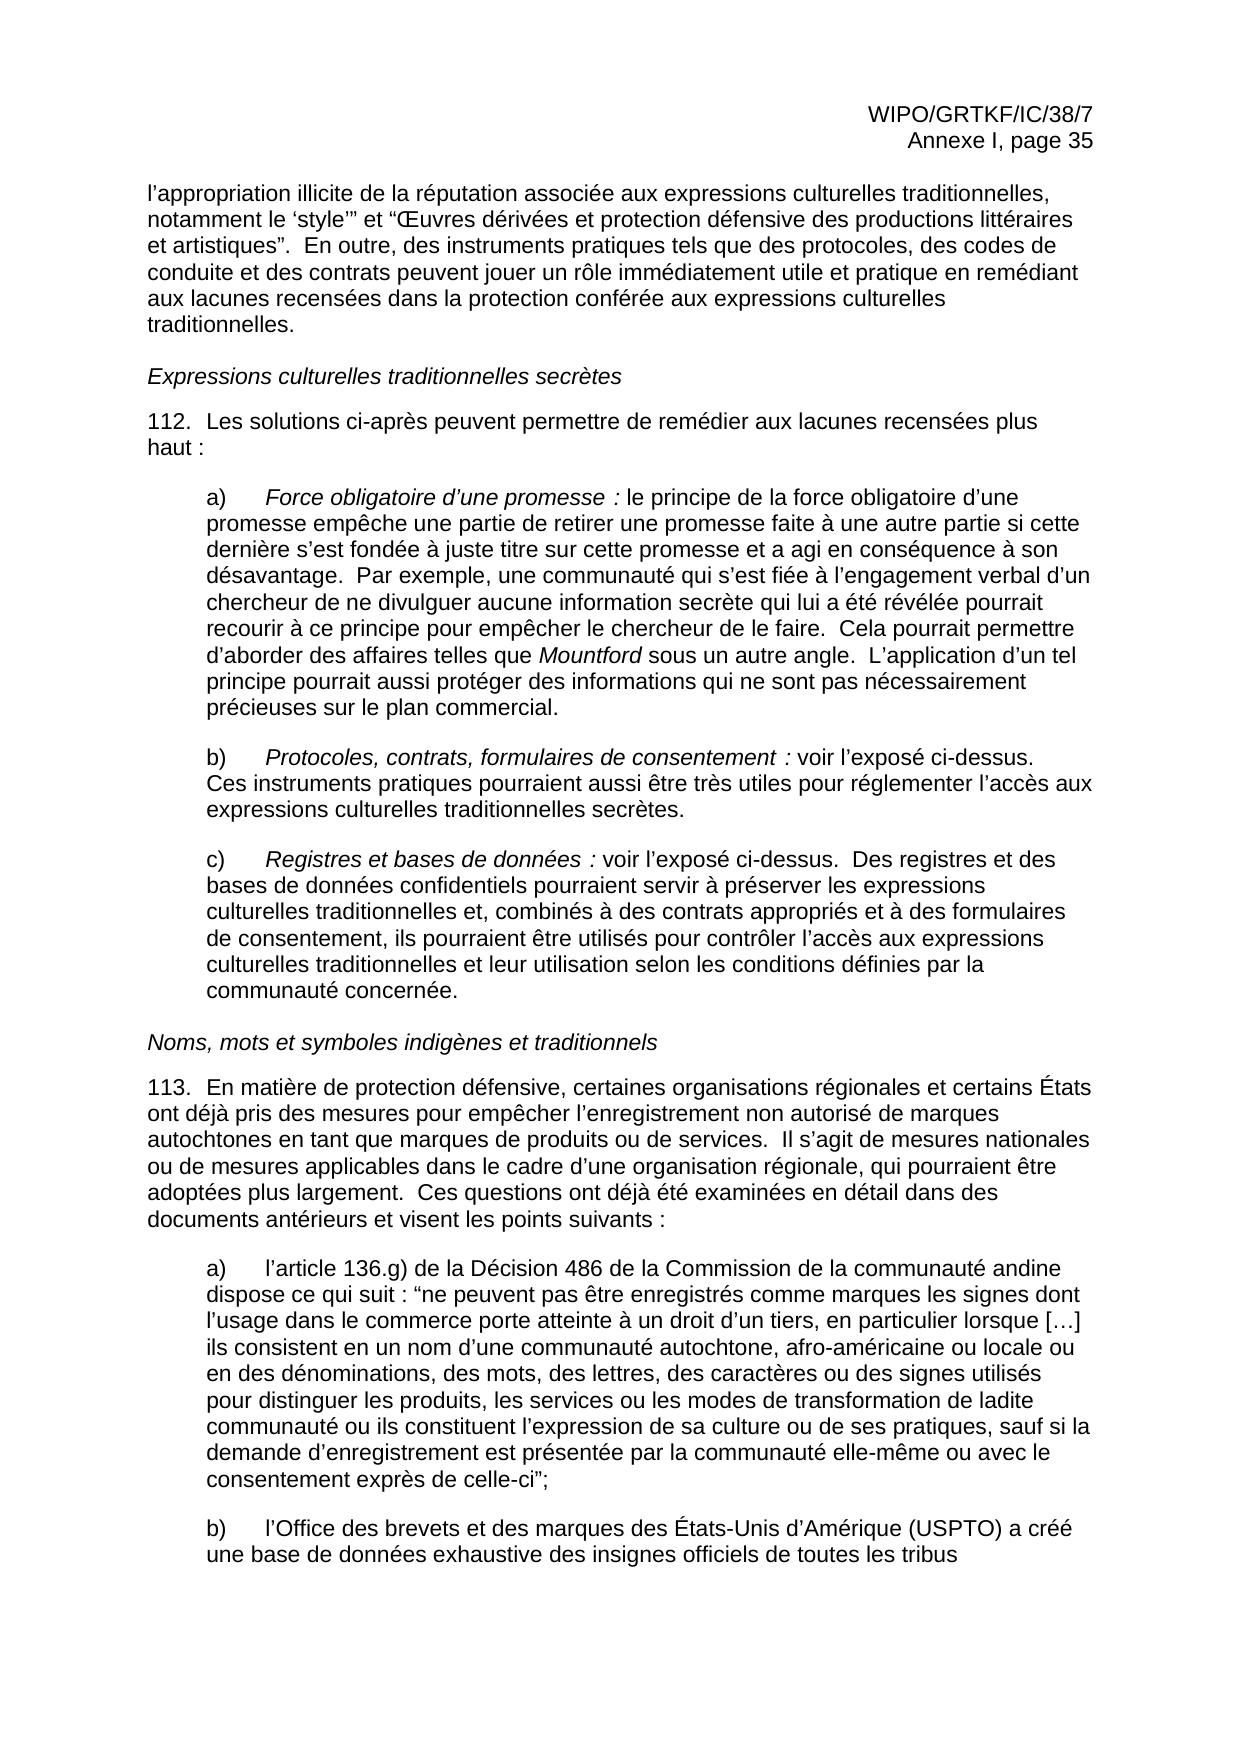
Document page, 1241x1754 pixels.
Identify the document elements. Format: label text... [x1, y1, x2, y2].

text Les solutions ci-après peuvent permettre de remédier aux lacunes recensées plus haut : [147, 408, 1093, 461]
list Protocoles, contrats, formulaires de consentement : voir l’exposé ci-dessus. Ces instruments pratiques pourraient aussi être très utiles pour réglementer l’accès aux expressions culturelles traditionnelles secrètes. [206, 743, 1093, 823]
text En matière de protection défensive, certaines organisations régionales et certains États ont déjà pris des mesures pour empêcher l’enregistrement non autorisé de marques autochtones en tant que marques de produits ou de services. Il s’agit de mesures nationales ou de mesures applicables dans le cadre d’une organisation régionale, qui pourraient être adoptées plus largement. Ces questions ont déjà été examinées en détail dans des documents antérieurs et visent les points suivants : [147, 1074, 1093, 1232]
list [206, 1515, 1093, 1568]
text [147, 179, 1093, 338]
list Force obligatoire d’une promesse : le principe de la force obligatoire d’une promesse empêche une partie de retirer une promesse faite à une autre partie si cette dernière s’est fondée à juste titre sur cette promesse et a agi en conséquence à son désavantage. Par exemple, une communauté qui s’est fiée à l’engagement verbal d’un chercheur de ne divulguer aucune information secrète qui lui a été révélée pourrait recourir à ce principe pour empêcher le chercheur de le faire. Cela pourrait permettre d’aborder des affaires telles que Mountford sous un autre angle. L’application d’un tel principe pourrait aussi protéger des informations qui ne sont pas nécessairement précieuses sur le plan commercial. [206, 483, 1093, 721]
list l’article 136.g) de la Décision 486 de la Commission de la communauté andine dispose ce qui suit : “ne peuvent pas être enregistrés comme marques les signes dont l’usage dans le commerce porte atteinte à un droit d’un tiers, en particulier lorsque […] ils consistent en un nom d’une communauté autochtone, afro-américaine ou locale ou en des dénominations, des mots, des lettres, des caractères ou des signes utilisés pour distinguer les produits, les services ou les modes de transformation de ladite communauté ou ils constituent l’expression de sa culture ou de ses pratiques, sauf si la demande d’enregistrement est présentée par la communauté elle-même ou avec le consentement exprès de celle-ci”; [206, 1255, 1093, 1492]
list Registres et bases de données : voir l’exposé ci-dessus. Des registres et des bases de données confidentiels pourraient servir à préserver les expressions culturelles traditionnelles et, combinés à des contrats appropriés et à des formulaires de consentement, ils pourraient être utilisés pour contrôler l’accès aux expressions culturelles traditionnelles et leur utilisation selon les conditions définies par la communauté concernée. [206, 846, 1093, 1004]
subtitle Expressions culturelles traditionnelles secrètes [147, 363, 1093, 389]
subtitle Noms, mots et symboles indigènes et traditionnels [147, 1029, 1093, 1055]
